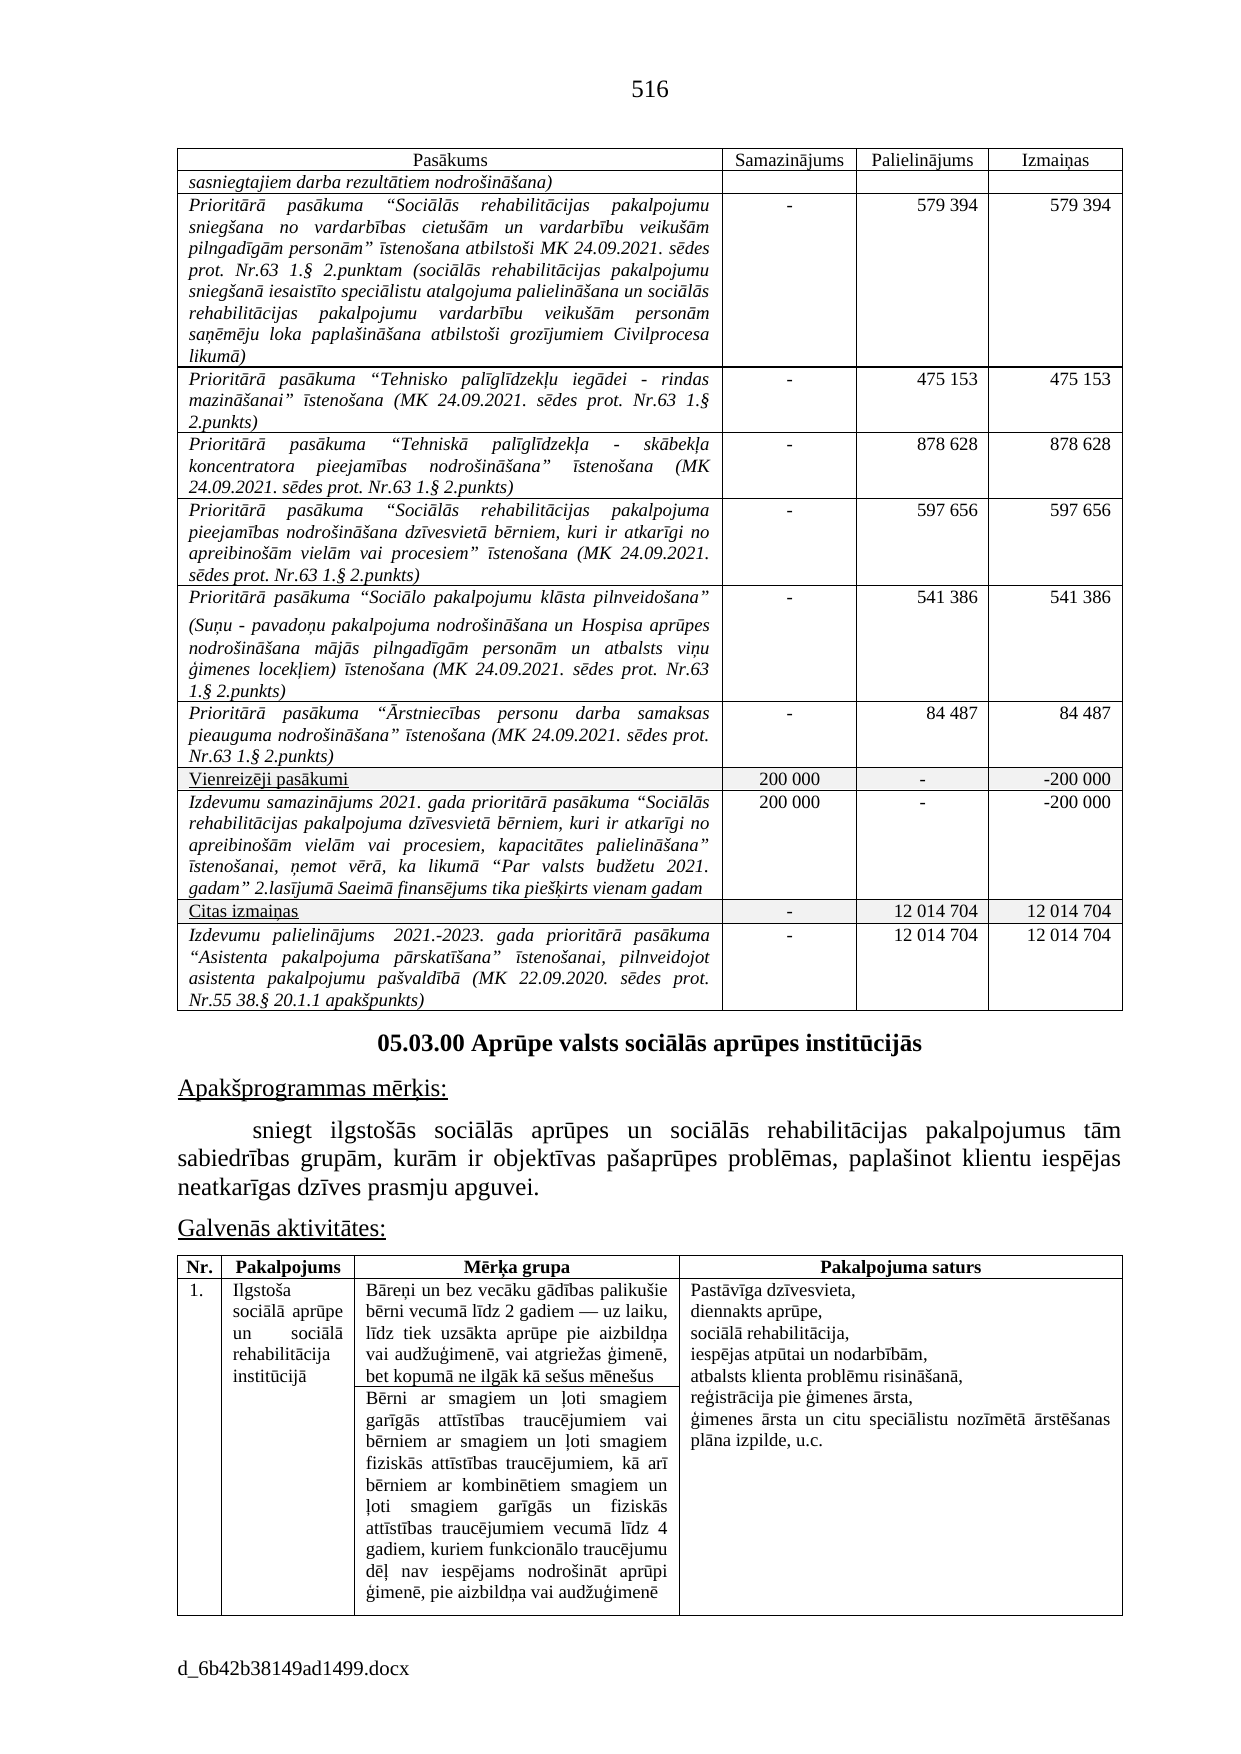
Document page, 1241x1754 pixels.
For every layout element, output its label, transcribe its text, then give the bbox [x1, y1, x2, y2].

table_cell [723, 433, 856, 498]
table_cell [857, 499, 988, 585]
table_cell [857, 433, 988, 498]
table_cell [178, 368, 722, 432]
text sniegt ilgstošās sociālās aprūpes un sociālās rehabilitācijas pakalpojumus tām sabiedrības grupām, kurām ir objektīvas pašaprūpes problēmas, paplašinot klientu iespējas neatkarīgas dzīves prasmju apguvei. [177, 1115, 1122, 1201]
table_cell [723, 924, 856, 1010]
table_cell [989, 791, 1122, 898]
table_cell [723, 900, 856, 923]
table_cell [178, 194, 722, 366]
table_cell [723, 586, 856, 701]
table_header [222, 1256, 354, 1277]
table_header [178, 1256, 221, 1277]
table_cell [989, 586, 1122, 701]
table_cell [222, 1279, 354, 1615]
text 05.03.00 Aprūpe valsts sociālās aprūpes institūcijās [177, 1028, 1122, 1057]
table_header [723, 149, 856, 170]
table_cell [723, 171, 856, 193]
text Apakšprogrammas mērķis: [177, 1073, 1122, 1102]
text Galvenās aktivitātes: [177, 1213, 1122, 1242]
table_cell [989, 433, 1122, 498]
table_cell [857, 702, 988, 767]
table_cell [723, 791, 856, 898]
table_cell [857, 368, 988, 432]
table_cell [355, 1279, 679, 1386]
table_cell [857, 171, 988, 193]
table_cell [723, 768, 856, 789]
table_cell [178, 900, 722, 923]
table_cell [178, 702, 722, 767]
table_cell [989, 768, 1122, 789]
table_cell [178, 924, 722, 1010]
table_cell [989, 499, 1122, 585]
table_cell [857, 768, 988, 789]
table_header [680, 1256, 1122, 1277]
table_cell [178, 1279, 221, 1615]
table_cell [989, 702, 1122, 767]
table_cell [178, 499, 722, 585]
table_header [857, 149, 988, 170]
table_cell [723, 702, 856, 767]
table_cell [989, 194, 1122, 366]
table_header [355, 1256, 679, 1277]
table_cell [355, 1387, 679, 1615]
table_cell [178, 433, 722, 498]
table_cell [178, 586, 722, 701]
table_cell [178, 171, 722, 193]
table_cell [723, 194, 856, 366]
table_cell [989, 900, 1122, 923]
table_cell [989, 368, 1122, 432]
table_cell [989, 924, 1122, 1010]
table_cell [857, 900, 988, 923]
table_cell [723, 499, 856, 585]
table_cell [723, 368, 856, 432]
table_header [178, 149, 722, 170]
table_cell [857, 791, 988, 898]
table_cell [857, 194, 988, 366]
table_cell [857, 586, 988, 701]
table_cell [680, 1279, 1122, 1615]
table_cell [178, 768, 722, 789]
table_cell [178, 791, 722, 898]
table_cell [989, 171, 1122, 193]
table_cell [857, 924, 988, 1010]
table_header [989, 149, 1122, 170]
